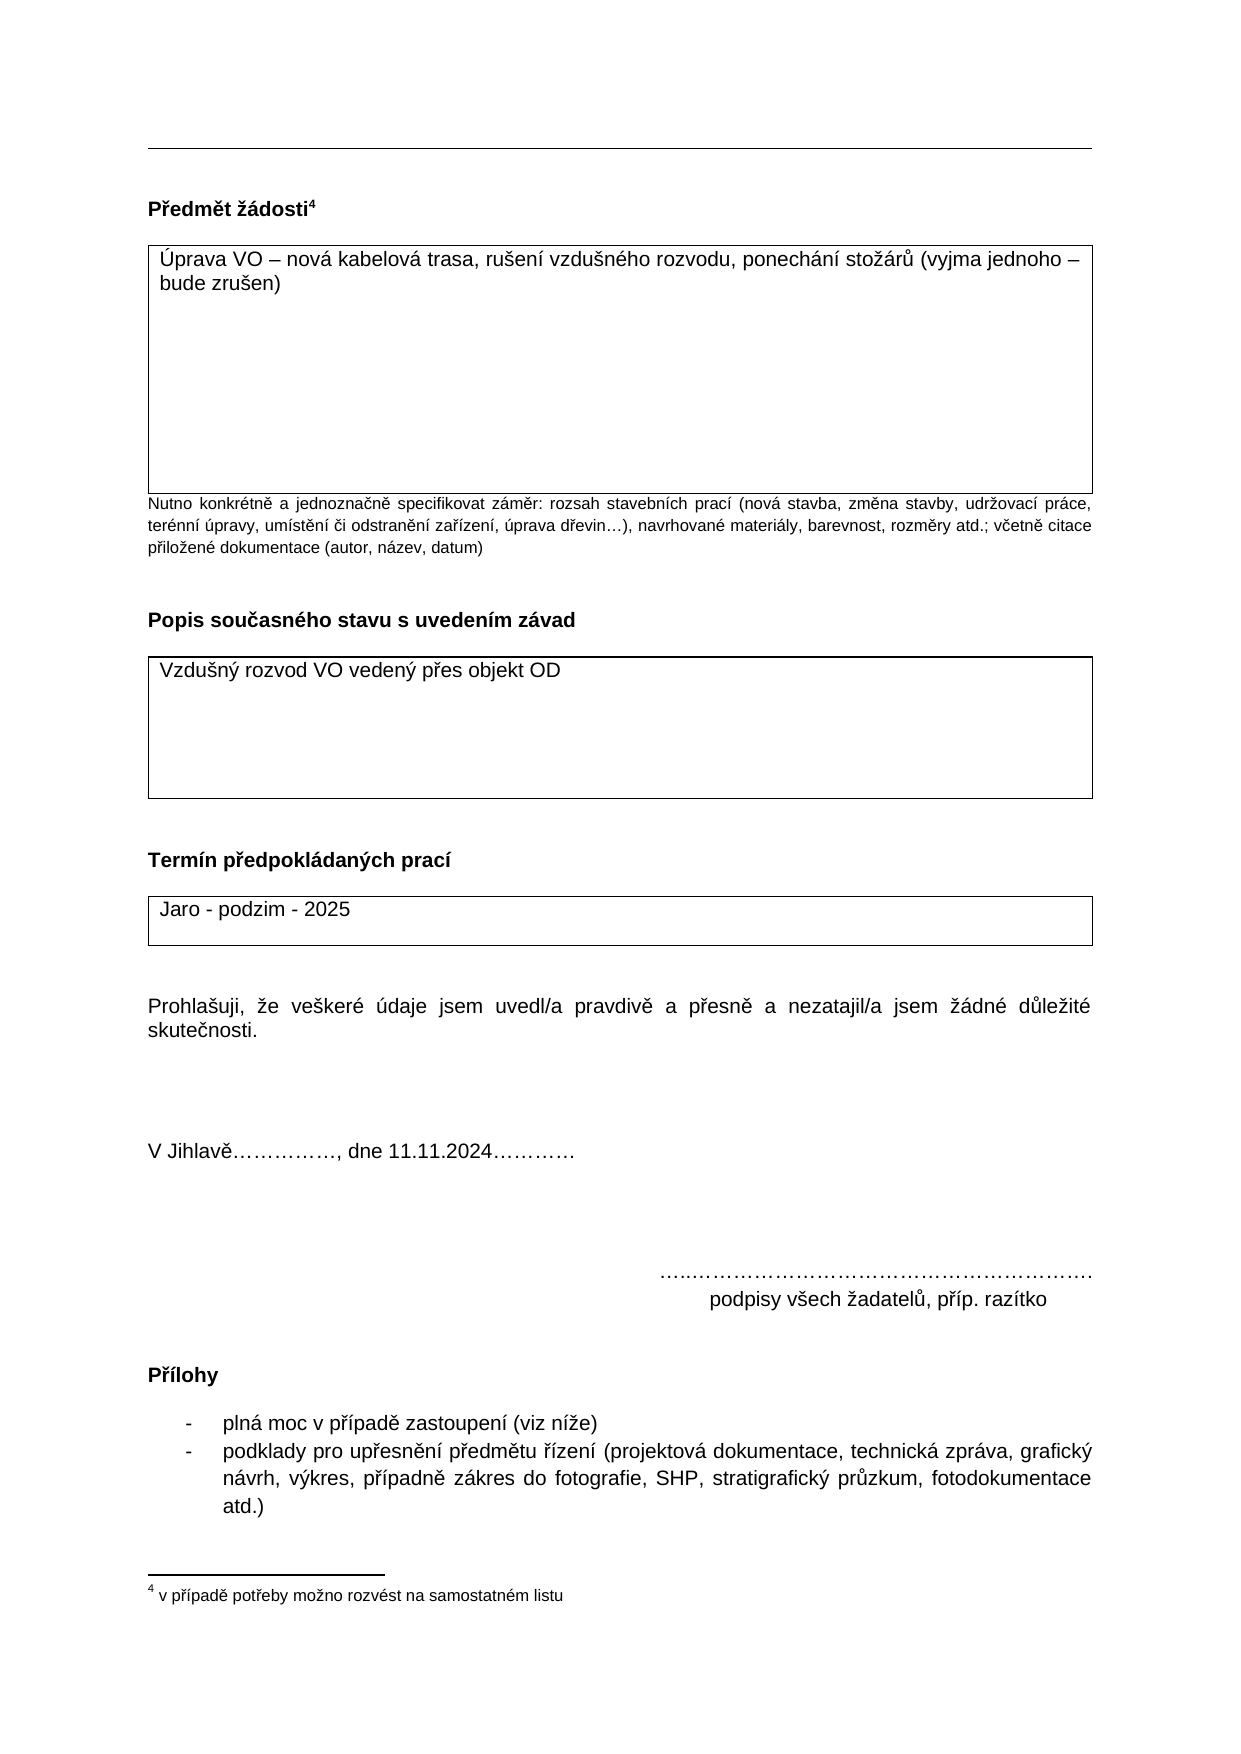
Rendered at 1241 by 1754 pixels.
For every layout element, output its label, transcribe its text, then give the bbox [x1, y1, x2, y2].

table_header Vzdušný rozvod VO vedený přes objekt OD [149, 658, 1092, 798]
text Přílohy [148, 1363, 1093, 1387]
list podklady pro upřesnění předmětu řízení (projektová dokumentace, technická zpráva, grafický návrh, výkres, případně zákres do fotografie, SHP, stratigrafický průzkum, fotodokumentace atd.) [185, 1438, 1093, 1517]
text Termín předpokládaných prací [148, 847, 1093, 871]
text Nutno konkrétně a jednoznačně specifikovat záměr: rozsah stavebních prací (nová stavba, změna stavby, udržovací práce, terénní úpravy, umístění či odstranění zařízení, úprava dřevin…), navrhované materiály, barevnost, rozměry atd.; včetně citace přiložené dokumentace (autor, název, datum) [148, 494, 1093, 557]
list plná moc v případě zastoupení (viz níže) [185, 1411, 1093, 1435]
text …..…………………………………………………. [148, 1259, 1093, 1283]
table_header Úprava VO – nová kabelová trasa, rušení vzdušného rozvodu, ponechání stožárů (vyjma jednoho – bude zrušen) [149, 246, 1092, 493]
text V Jihlavě……………, dne 11.11.2024………… [148, 1139, 1093, 1163]
table_header Jaro - podzim - 2025 [149, 897, 1092, 945]
text Prohlašuji, že veškeré údaje jsem uvedl/a pravdivě a přesně a nezatajil/a jsem žádné důležité skutečnosti. [148, 994, 1093, 1042]
text podpisy všech žadatelů, příp. razítko [590, 1287, 1093, 1311]
text Popis současného stavu s uvedením závad [148, 608, 1093, 632]
text Předmět žádosti [148, 197, 1093, 221]
